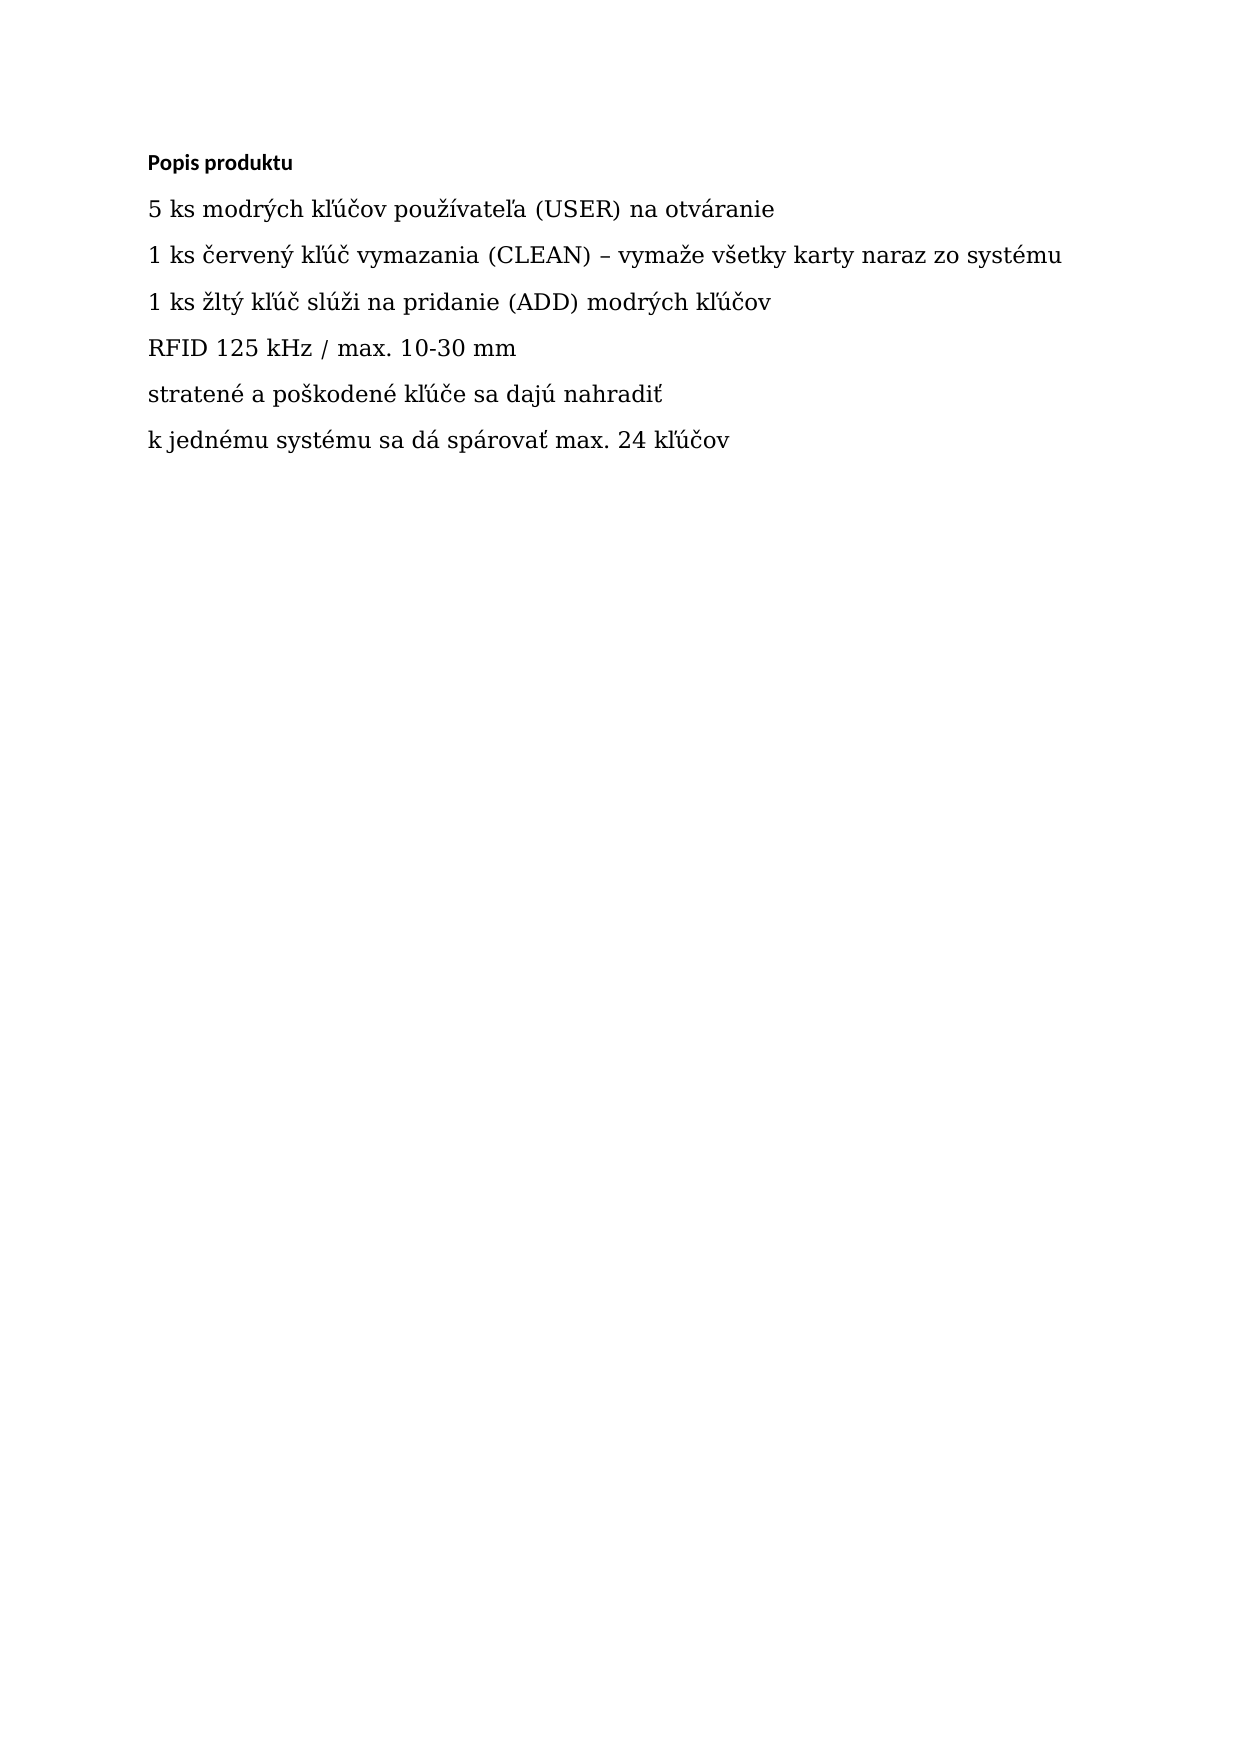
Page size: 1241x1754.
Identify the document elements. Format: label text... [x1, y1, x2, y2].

text k jednému systému sa dá spárovať max. 24 kľúčov [148, 426, 1093, 454]
text RFID 125 kHz / max. 10-30 mm [148, 333, 1093, 361]
text stratené a poškodené kľúče sa dajú nahradiť [148, 380, 1093, 407]
text Popis produktu [148, 148, 1093, 176]
text 1 ks žltý kľúč slúži na pridanie (ADD) modrých kľúčov [148, 287, 1093, 315]
text 5 ks modrých kľúčov používateľa (USER) na otváranie [148, 194, 1093, 222]
text 1 ks červený kľúč vymazania (CLEAN) – vymaže všetky karty naraz zo systému [148, 241, 1093, 268]
